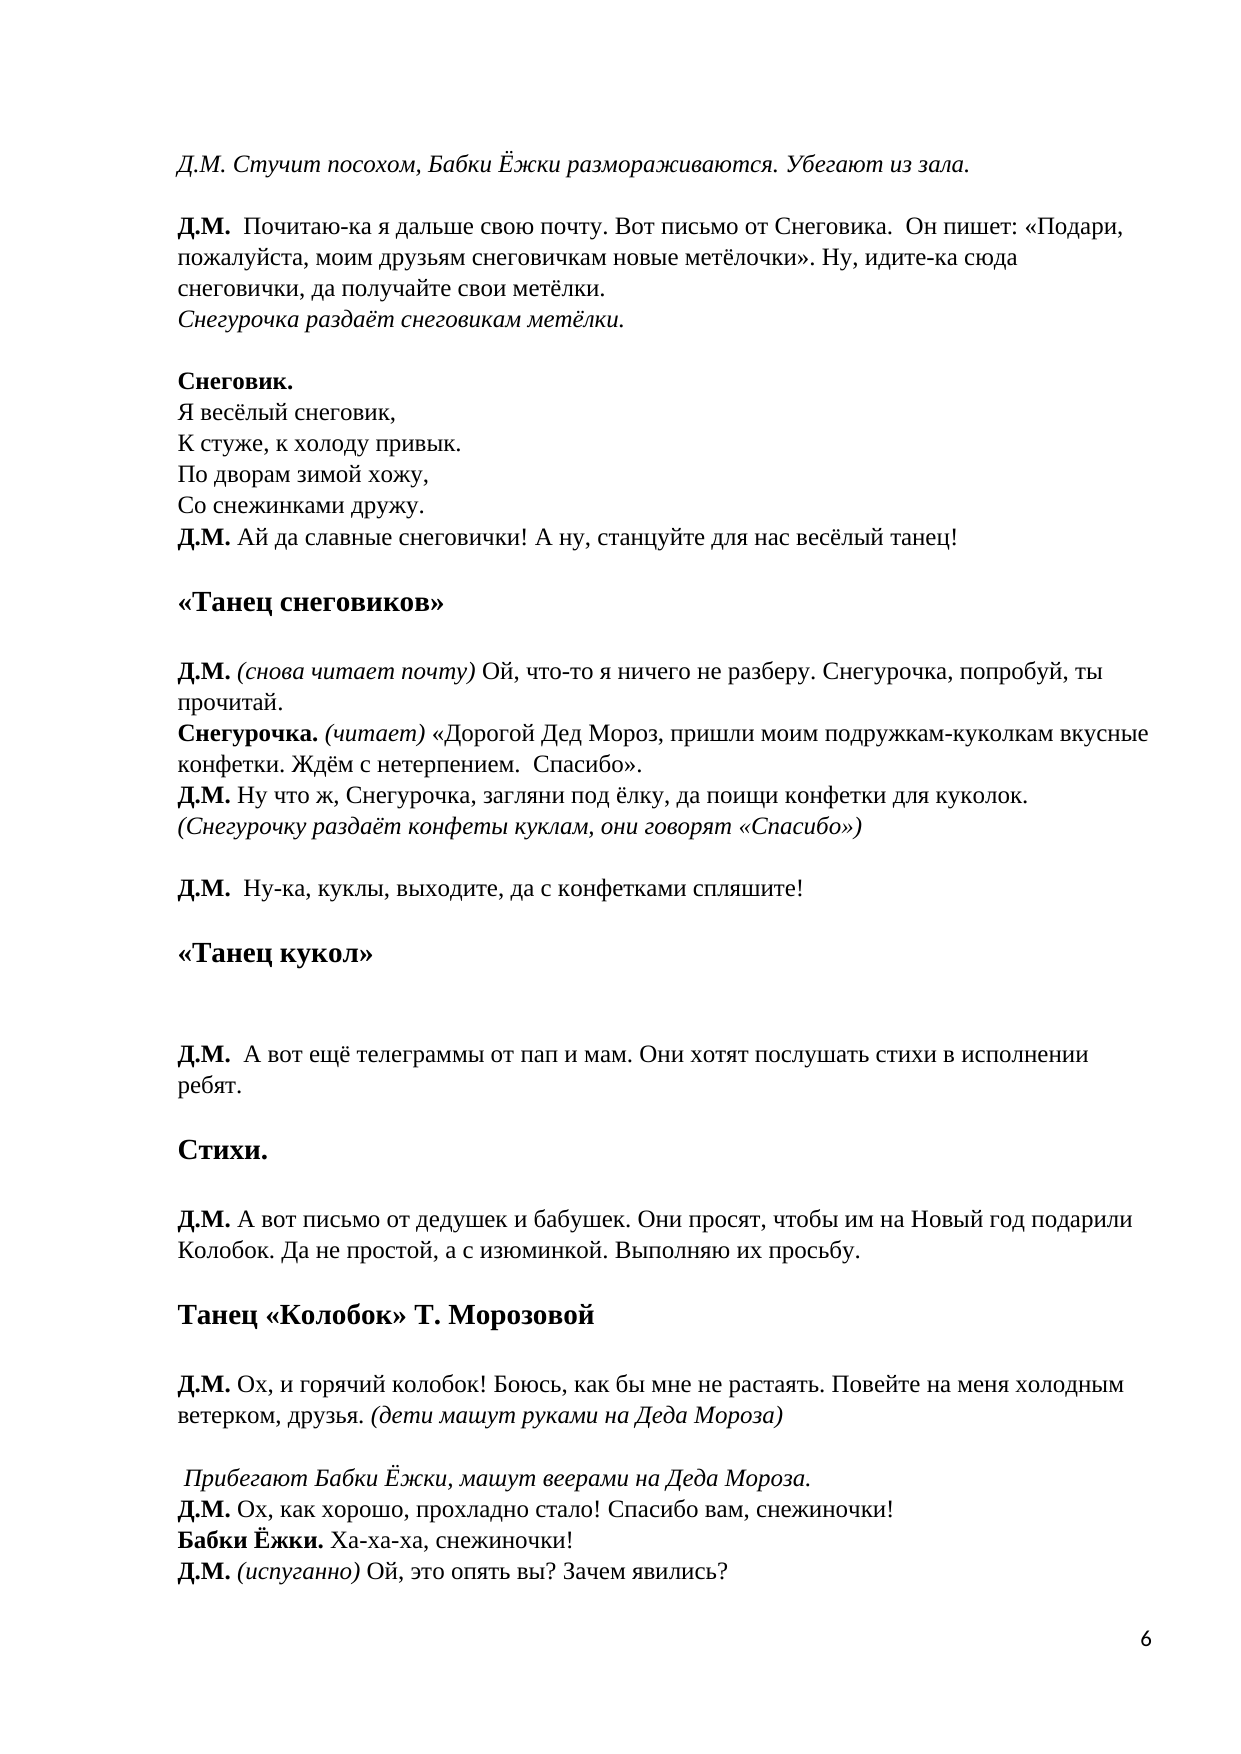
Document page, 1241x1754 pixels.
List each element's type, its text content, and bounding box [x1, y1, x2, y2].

text Стихи. [177, 1132, 1152, 1165]
text Д.М. (снова читает почту) Ой, что-то я ничего не разберу. Снегурочка, попробуй, ты прочитай. [177, 656, 1152, 716]
text Д.М. (испуганно) Ой, это опять вы? Зачем явились? [177, 1556, 1152, 1584]
text Д.М. Ну что ж, Снегурочка, загляни под ёлку, да поищи конфетки для куколок. [177, 780, 1152, 809]
text «Танец кукол» [177, 935, 1152, 969]
text Танец «Колобок» Т. Морозовой [177, 1297, 1152, 1331]
text Д.М. А вот ещё телеграммы от пап и мам. Они хотят послушать стихи в исполнении ребят. [177, 1039, 1152, 1098]
text Бабки Ёжки. Ха-ха-ха, снежиночки! [177, 1525, 1152, 1553]
text Снегурочка раздаёт снеговикам метёлки. [177, 304, 1152, 333]
text Я весёлый снеговик, [177, 397, 1152, 426]
text «Танец снеговиков» [177, 584, 1152, 617]
text Со снежинками дружу. [177, 491, 1152, 519]
text Д.М. А вот письмо от дедушек и бабушек. Они просят, чтобы им на Новый год подарили Колобок. Да не простой, а с изюминкой. Выполняю их просьбу. [177, 1204, 1152, 1264]
text Снеговик. [177, 366, 1152, 395]
text К стуже, к холоду привык. [177, 428, 1152, 457]
text Д.М. Ох, и горячий колобок! Боюсь, как бы мне не растаять. Повейте на меня холодным ветерком, друзья. (дети машут руками на Деда Мороза) [177, 1369, 1152, 1429]
text (Снегурочку раздаёт конфеты куклам, они говорят «Спасибо») [177, 811, 1152, 840]
text Снегурочка. (читает) «Дорогой Дед Мороз, пришли моим подружкам-куколкам вкусные конфетки. Ждём с нетерпением. Спасибо». [177, 718, 1152, 778]
text Д.М. Ох, как хорошо, прохладно стало! Спасибо вам, снежиночки! [177, 1494, 1152, 1522]
text По дворам зимой хожу, [177, 459, 1152, 488]
text Д.М. Ай да славные снеговички! А ну, станцуйте для нас весёлый танец! [177, 522, 1152, 550]
text Д.М. Почитаю-ка я дальше свою почту. Вот письмо от Снеговика. Он пишет: «Подари, пожалуйста, моим друзьям снеговичкам новые метёлочки». Ну, идите-ка сюда снеговички, да получайте свои метёлки. [177, 211, 1152, 302]
text Д.М. Ну-ка, куклы, выходите, да с конфетками спляшите! [177, 873, 1152, 902]
text Прибегают Бабки Ёжки, машут веерами на Деда Мороза. [177, 1463, 1152, 1491]
text Д.М. Стучит посохом, Бабки Ёжки размораживаются. Убегают из зала. [177, 149, 1152, 178]
